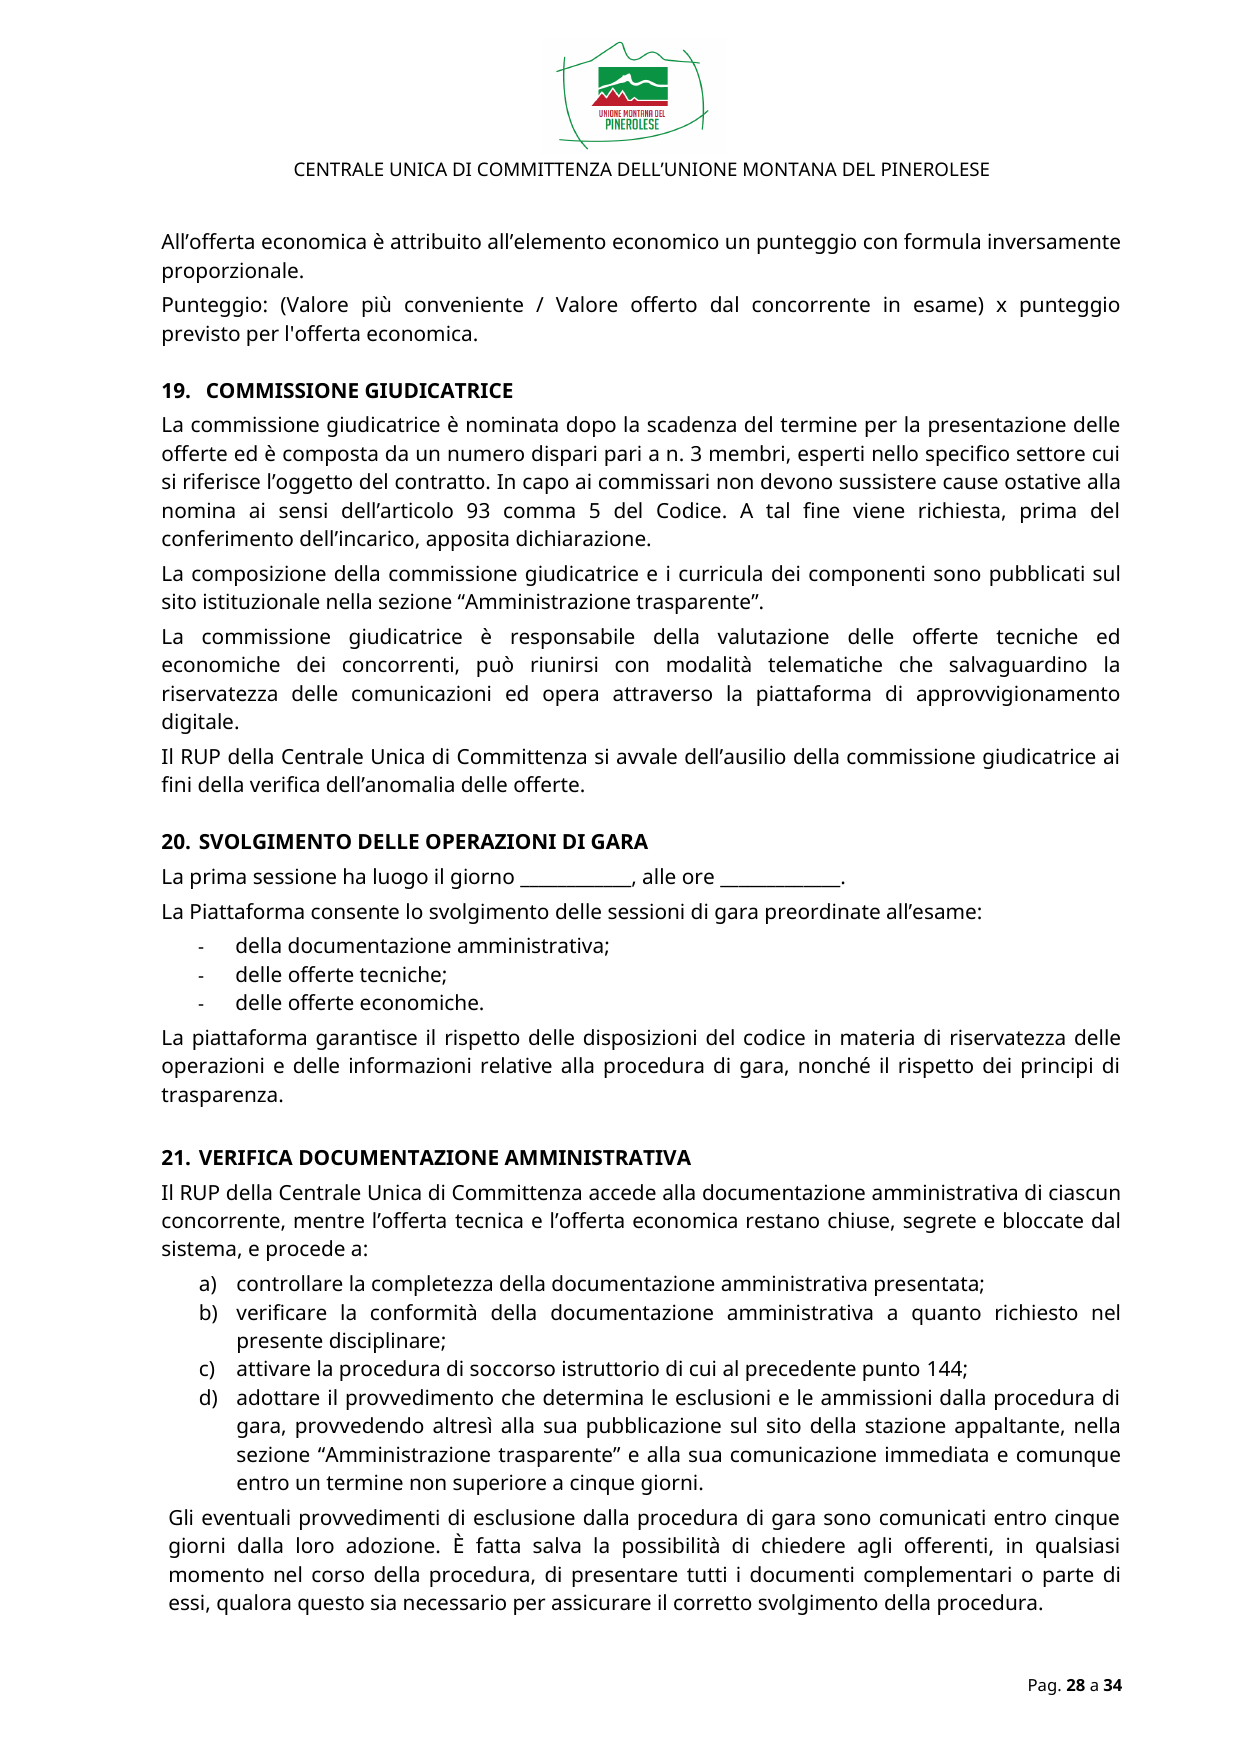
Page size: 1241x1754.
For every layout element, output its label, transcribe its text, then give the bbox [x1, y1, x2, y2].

text Gli eventuali provvedimenti di esclusione dalla procedura di gara sono comunicati entro cinque giorni dalla loro adozione. È fatta salva la possibilità di chiedere agli offerenti, in qualsiasi momento nel corso della procedura, di presentare tutti i documenti complementari o parte di essi, qualora questo sia necessario per assicurare il corretto svolgimento della procedura. [168, 1503, 1122, 1617]
subtitle VERIFICA DOCUMENTAZIONE AMMINISTRATIVA [161, 1143, 1122, 1171]
list adottare il provvedimento che determina le esclusioni e le ammissioni dalla procedura di gara, provvedendo altresì alla sua pubblicazione sul sito della stazione appaltante, nella sezione “Amministrazione trasparente” e alla sua comunicazione immediata e comunque entro un termine non superiore a cinque giorni. [199, 1383, 1122, 1497]
subtitle COMMISSIONE GIUDICATRICE [161, 376, 1122, 404]
subtitle SVOLGIMENTO DELLE OPERAZIONI DI GARA [161, 827, 1122, 856]
list della documentazione amministrativa; [198, 931, 1122, 960]
list delle offerte economiche. [198, 988, 1122, 1017]
list verificare la conformità della documentazione amministrativa a quanto richiesto nel presente disciplinare; [199, 1298, 1122, 1354]
text La commissione giudicatrice è nominata dopo la scadenza del termine per la presentazione delle offerte ed è composta da un numero dispari pari a n. 3 membri, esperti nello specifico settore cui si riferisce l’oggetto del contratto. In capo ai commissari non devono sussistere cause ostative alla nomina ai sensi dell’articolo 93 comma 5 del Codice. A tal fine viene richiesta, prima del conferimento dell’incarico, apposita dichiarazione. [161, 411, 1122, 553]
text La Piattaforma consente lo svolgimento delle sessioni di gara preordinate all’esame: [161, 897, 1122, 925]
list attivare la procedura di soccorso istruttorio di cui al precedente punto 14; [199, 1354, 1122, 1383]
text Il RUP della Centrale Unica di Committenza accede alla documentazione amministrativa di ciascun concorrente, mentre l’offerta tecnica e l’offerta economica restano chiuse, segrete e bloccate dal sistema, e procede a: [161, 1178, 1122, 1263]
list controllare la completezza della documentazione amministrativa presentata; [199, 1269, 1122, 1298]
text Il RUP della Centrale Unica di Committenza si avvale dell’ausilio della commissione giudicatrice ai fini della verifica dell’anomalia delle offerte. [161, 742, 1122, 799]
text Punteggio: (Valore più conveniente / Valore offerto dal concorrente in esame) x punteggio previsto per l'offerta economica. [161, 291, 1122, 347]
text La composizione della commissione giudicatrice e i curricula dei componenti sono pubblicati sul sito istituzionale nella sezione “Amministrazione trasparente”. [161, 559, 1122, 616]
list delle offerte tecniche; [198, 960, 1122, 988]
text La commissione giudicatrice è responsabile della valutazione delle offerte tecniche ed economiche dei concorrenti, può riunirsi con modalità telematiche che salvaguardino la riservatezza delle comunicazioni ed opera attraverso la piattaforma di approvvigionamento digitale. [161, 622, 1122, 736]
text La piattaforma garantisce il rispetto delle disposizioni del codice in materia di riservatezza delle operazioni e delle informazioni relative alla procedura di gara, nonché il rispetto dei principi di trasparenza. [161, 1023, 1122, 1108]
text La prima sessione ha luogo il giorno ____________, alle ore _____________. [161, 862, 1122, 891]
text All’offerta economica è attribuito all’elemento economico un punteggio con formula inversamente proporzionale. [161, 227, 1122, 284]
